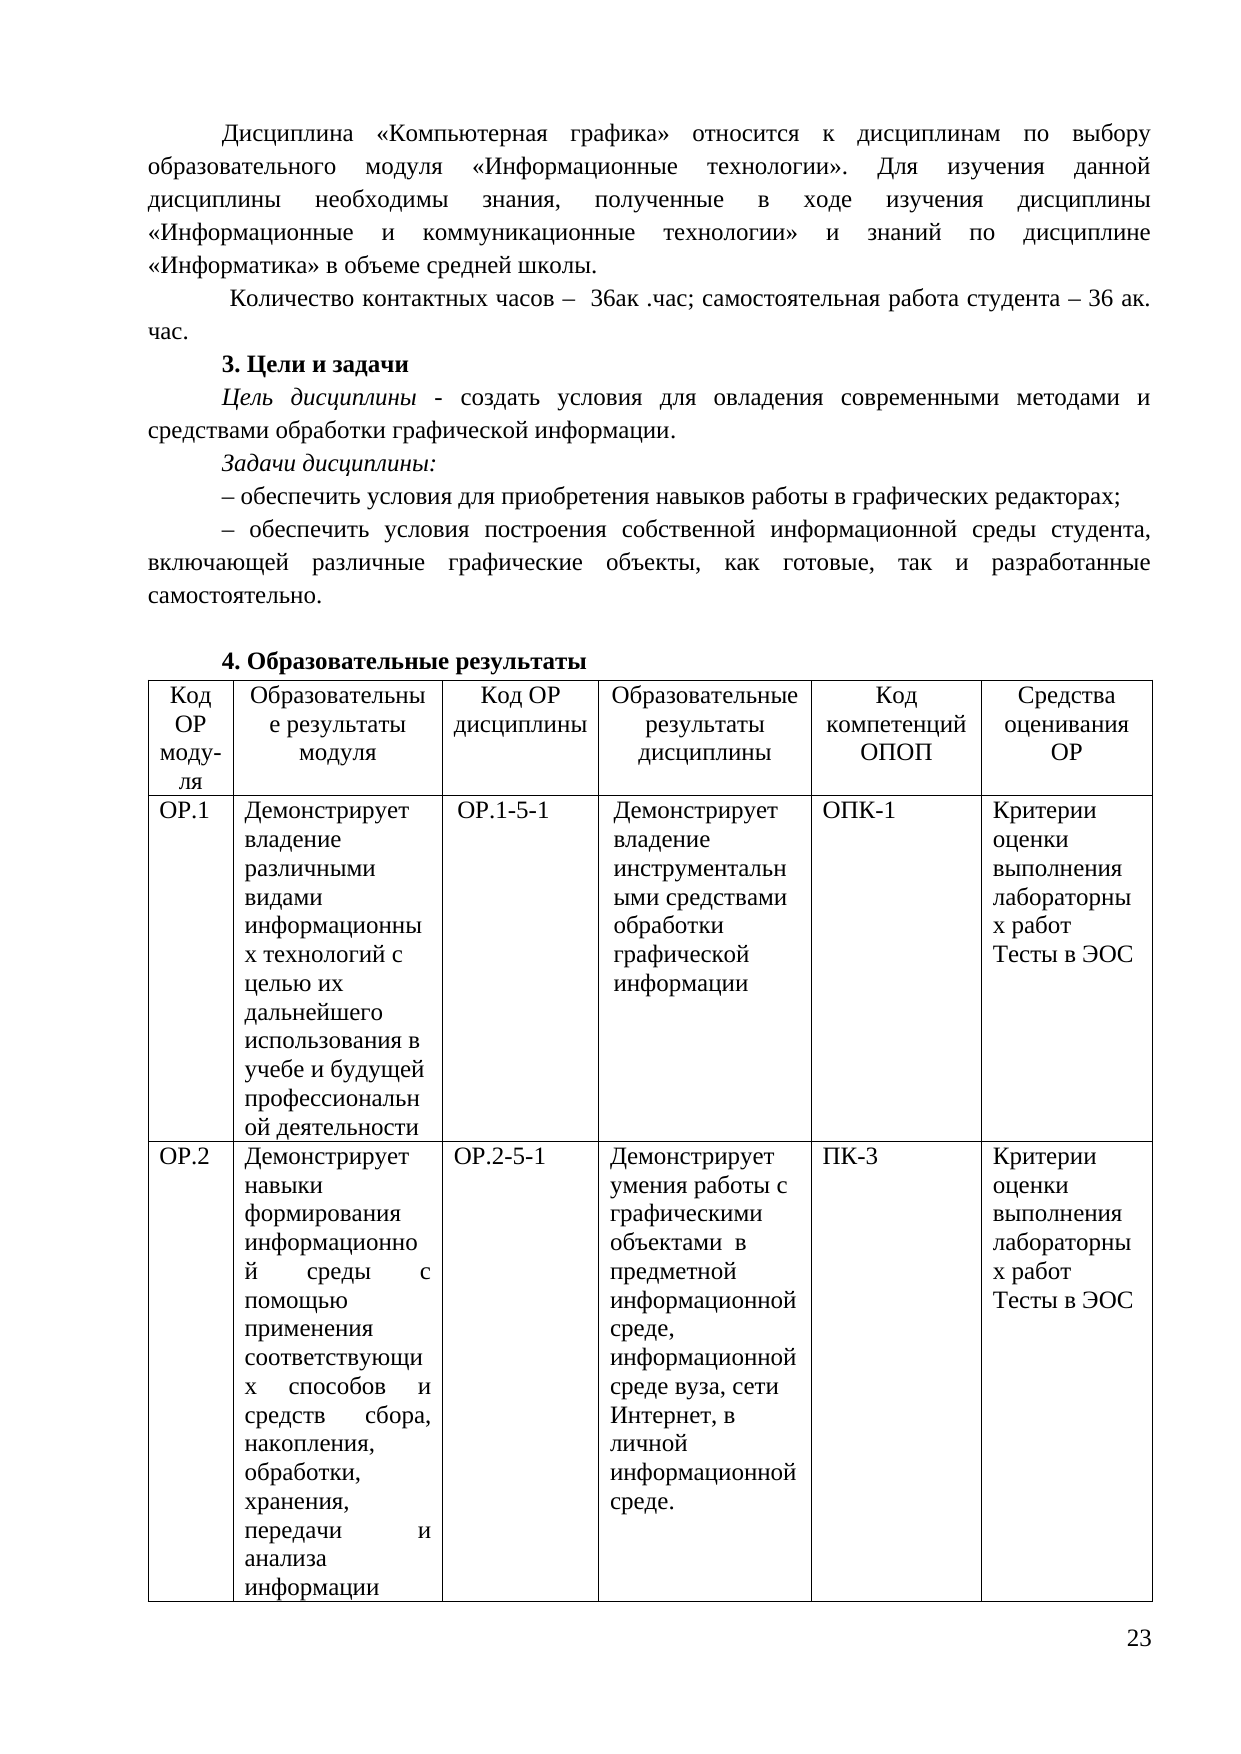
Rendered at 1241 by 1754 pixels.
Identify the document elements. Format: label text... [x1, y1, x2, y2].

text Задачи дисциплины: [148, 448, 1152, 477]
text 3. Цели и задачи [148, 349, 1152, 378]
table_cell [599, 1142, 811, 1601]
table_cell ОПК-1 [812, 796, 981, 1141]
text – обеспечить условия построения собственной информационной среды студента, включающей различные графические объекты, как готовые, так и разработанные самостоятельно. [148, 514, 1152, 609]
table_cell ОР.1 [149, 796, 233, 1141]
text 4. Образовательные результаты [148, 646, 1152, 675]
table_cell Демонстрирует владение инструментальными средствами обработки графической информации [599, 796, 811, 1141]
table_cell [982, 1142, 1152, 1601]
text Количество контактных часов – 36ак .час; самостоятельная работа студента – 36 ак. час. [148, 283, 1152, 345]
text Цель дисциплины - создать условия для овладения современными методами и средствами обработки графической информации. [148, 382, 1152, 444]
table_cell ОР.2 [149, 1142, 233, 1601]
table_cell ОР.2-5-1 [443, 1142, 598, 1601]
table_header Код компетенций ОПОП [812, 681, 981, 795]
table_header Код ОР дисциплины [443, 681, 598, 795]
table_header Образовательные результаты дисциплины [599, 681, 811, 795]
text – обеспечить условия для приобретения навыков работы в графических редакторах; [148, 481, 1152, 510]
text Дисциплина «Компьютерная графика» относится к дисциплинам по выбору образовательного модуля «Информационные технологии». Для изучения данной дисциплины необходимы знания, полученные в ходе изучения дисциплины «Информационные и коммуникационные технологии» и знаний по дисциплине «Информатика» в объеме средней школы. [148, 118, 1152, 279]
table_cell ПК-3 [812, 1142, 981, 1601]
table_cell ОР.1-5-1 [443, 796, 598, 1141]
table_cell Критерии оценки выполнения лабораторных работ Тесты в ЭОС [982, 796, 1152, 1141]
table_header Средства оценивания ОР [982, 681, 1152, 795]
table_header Образовательные результаты модуля [234, 681, 442, 795]
table_cell Демонстрирует владение различными видами информационных технологий с целью их дальнейшего использования в учебе и будущей профессиональной деятельности [234, 796, 442, 1141]
table_header Код ОР моду-ля [149, 681, 233, 795]
